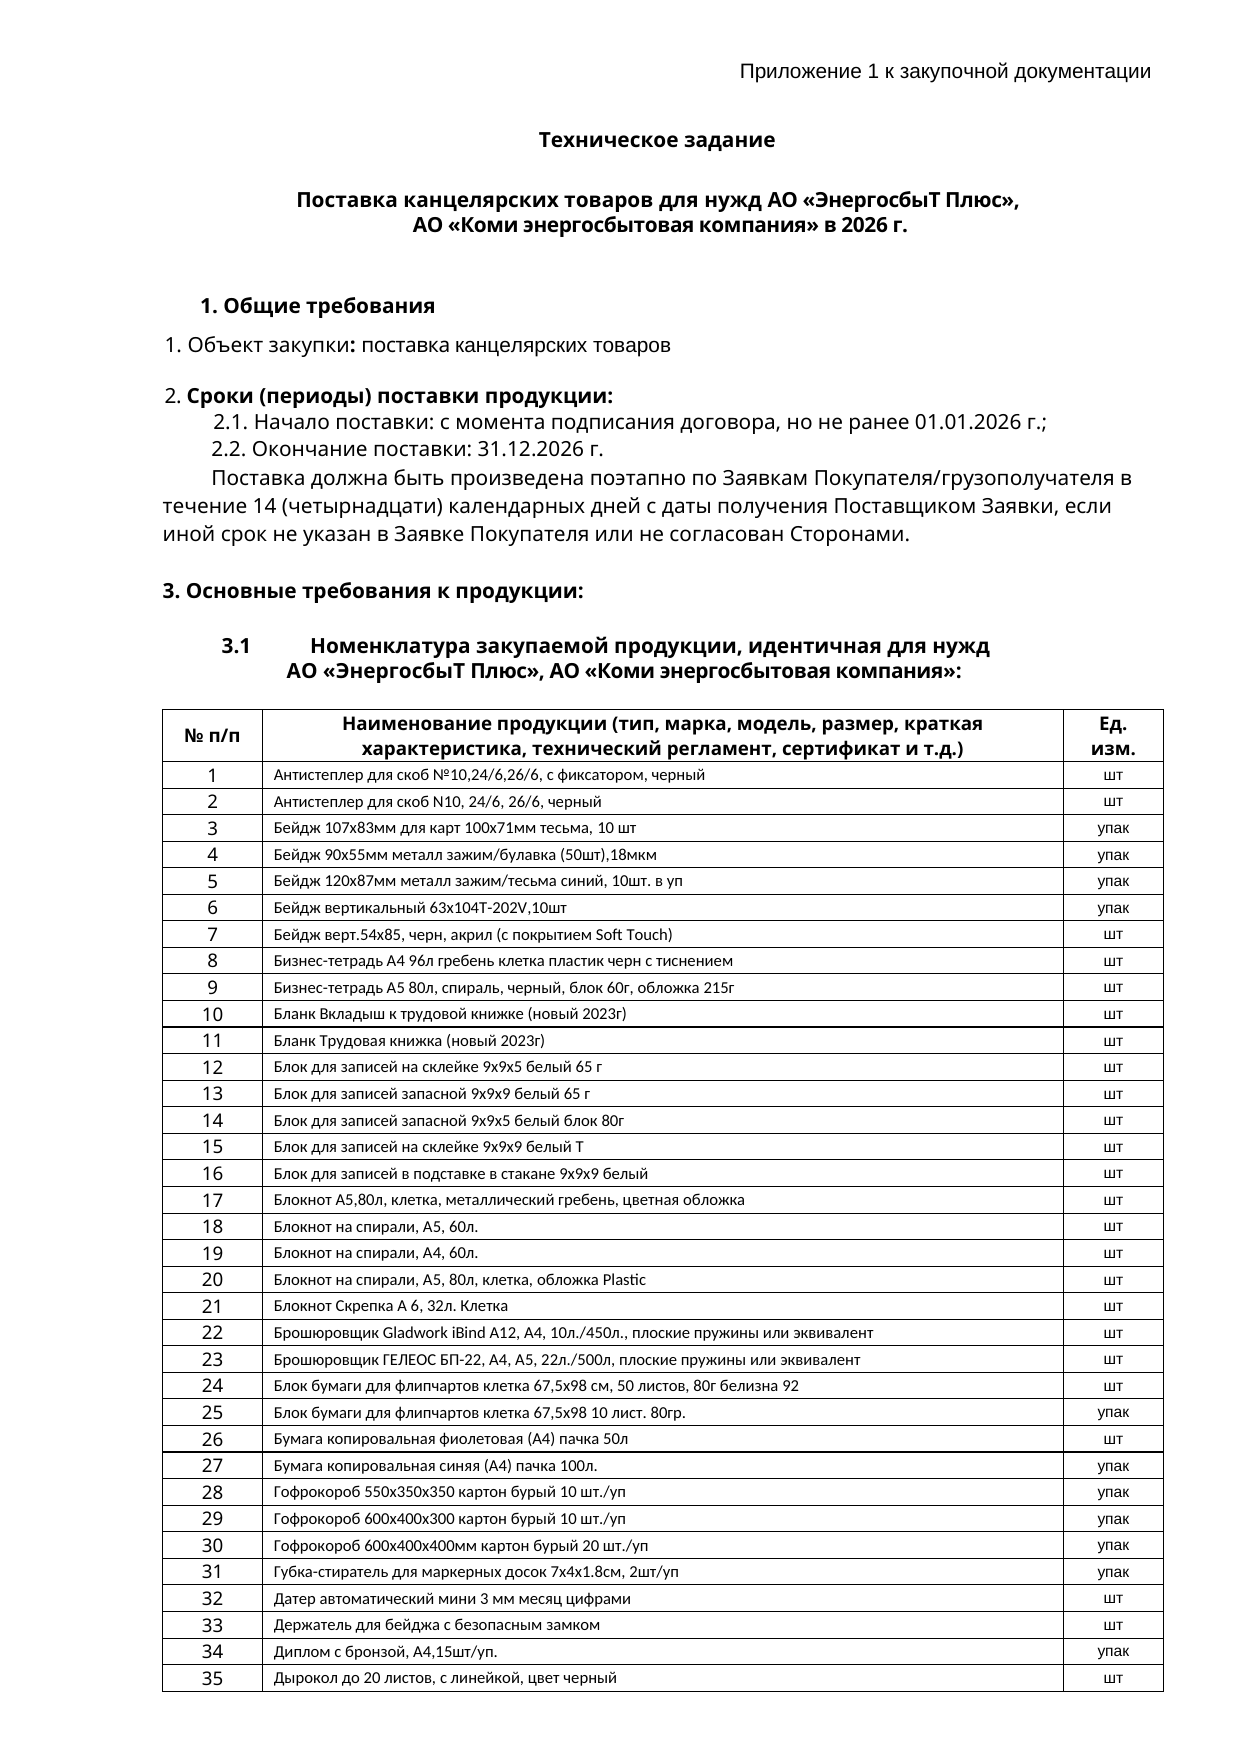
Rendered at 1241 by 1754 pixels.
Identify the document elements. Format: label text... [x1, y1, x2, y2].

table_cell шт [1064, 1612, 1163, 1637]
table_cell шт [1064, 1665, 1163, 1691]
text 1. Общие требования [200, 292, 1152, 320]
table_cell шт [1064, 1346, 1163, 1372]
table_cell Блокнот на спирали, А4, 60л. [263, 1240, 1063, 1266]
table_cell шт [1064, 1054, 1163, 1079]
table_cell Антистеплер для скоб N10, 24/6, 26/6, черный [263, 789, 1063, 814]
table_cell Губка-стиратель для маркерных досок 7x4x1.8cм, 2шт/уп [263, 1559, 1063, 1584]
text АО «Коми энергосбытовая компания» в 2026 г. [164, 213, 1152, 238]
table_cell 27 [163, 1453, 262, 1478]
table_cell Бейдж верт.54x85, черн, акрил (с покрытием Soft Touch) [263, 921, 1063, 947]
table_cell 2 [163, 789, 262, 814]
text Приложение 1 к закупочной документации [162, 59, 1152, 83]
table_cell Гофрокороб 600х400х400мм картон бурый 20 шт./уп [263, 1532, 1063, 1558]
table_cell Блок для записей на склейке 9х9х5 белый 65 г [263, 1054, 1063, 1079]
table_cell шт [1064, 1001, 1163, 1026]
text 2.2. Окончание поставки: 31.12.2026 г. Поставка должна быть произведена поэтапно по Заявкам Покупателя/грузополучателя в течение 14 (четырнадцати) календарных дней с даты получения Поставщиком Заявки, если иной срок не указан в Заявке Покупателя или не согласован Сторонами. [162, 434, 1152, 548]
table_cell шт [1064, 1081, 1163, 1106]
table_cell шт [1064, 1267, 1163, 1292]
table_cell шт [1064, 1107, 1163, 1133]
table_cell шт [1064, 921, 1163, 947]
table_cell 29 [163, 1506, 262, 1531]
text 3. Основные требования к продукции: [162, 576, 1102, 605]
table_cell упак [1064, 868, 1163, 894]
table_cell Блок для записей запасной 9х9х9 белый 65 г [263, 1081, 1063, 1106]
table_cell 22 [163, 1320, 262, 1345]
table_cell Брошюровщик Gladwork iBind A12, А4, 10л./450л., плоские пружины или эквивалент [263, 1320, 1063, 1345]
table_cell шт [1064, 1426, 1163, 1451]
table_cell Антистеплер для скоб №10,24/6,26/6, с фиксатором, черный [263, 762, 1063, 787]
table_cell Блок бумаги для флипчартов клетка 67,5х98 см, 50 листов, 80г белизна 92 [263, 1373, 1063, 1398]
table_cell Блокнот на спирали, А5, 60л. [263, 1214, 1063, 1239]
table_cell Блок для записей на склейке 9х9х9 белый Т [263, 1134, 1063, 1159]
table_cell 35 [163, 1665, 262, 1691]
table_header Ед. изм. [1064, 710, 1163, 761]
table_cell 18 [163, 1214, 262, 1239]
table_cell шт [1064, 1214, 1163, 1239]
table_cell Брошюровщик ГЕЛЕОС БП-22, A4, А5, 22л./500л, плоские пружины или эквивалент [263, 1346, 1063, 1372]
table_cell 30 [163, 1532, 262, 1558]
table_header № п/п [163, 710, 262, 761]
text 2.1. Начало поставки: с момента подписания договора, но не ранее 01.01.2026 г.; [164, 409, 1152, 434]
text 2. Сроки (периоды) поставки продукции: [164, 384, 1152, 409]
text Поставка канцелярских товаров для нужд АО «ЭнергосбыТ Плюс», [164, 187, 1152, 212]
table_cell Бланк Вкладыш к трудовой книжке (новый 2023г) [263, 1001, 1063, 1026]
table_cell шт [1064, 789, 1163, 814]
table_cell 12 [163, 1054, 262, 1079]
table_cell шт [1064, 948, 1163, 973]
table_cell упак [1064, 1532, 1163, 1558]
table_cell 9 [163, 974, 262, 1000]
table_cell 7 [163, 921, 262, 947]
table_cell упак [1064, 1559, 1163, 1584]
table_cell упак [1064, 1453, 1163, 1478]
table_cell 1 [163, 762, 262, 787]
table_cell 33 [163, 1612, 262, 1637]
table_cell упак [1064, 815, 1163, 841]
table_cell 31 [163, 1559, 262, 1584]
table_cell 3 [163, 815, 262, 841]
table_cell шт [1064, 1293, 1163, 1319]
table_cell шт [1064, 1320, 1163, 1345]
table_header Наименование продукции (тип, марка, модель, размер, краткая характеристика, технический регламент, сертификат и т.д.) [263, 710, 1063, 761]
table_cell шт [1064, 974, 1163, 1000]
table_cell 26 [163, 1426, 262, 1451]
table_cell Дырокол до 20 листов, с линейкой, цвет черный [263, 1665, 1063, 1691]
table_cell Блокнот А5,80л, клетка, металлический гребень, цветная обложка [263, 1187, 1063, 1212]
table_cell Бейдж вертикальный 63х104T-202V,10шт [263, 895, 1063, 920]
table_cell Блокнот Скрепка А 6, 32л. Клетка [263, 1293, 1063, 1319]
table_cell Бумага копировальная фиолетовая (А4) пачка 50л [263, 1426, 1063, 1451]
table_cell Блокнот на спирали, А5, 80л, клетка, обложка Plastic [263, 1267, 1063, 1292]
table_cell 11 [163, 1028, 262, 1053]
list АО «ЭнергосбыТ Плюс», АО «Коми энергосбытовая компания»: [221, 659, 1152, 684]
table_cell 21 [163, 1293, 262, 1319]
table_cell 14 [163, 1107, 262, 1133]
table_cell упак [1064, 895, 1163, 920]
table_cell упак [1064, 842, 1163, 867]
table_cell 25 [163, 1399, 262, 1425]
table_cell 6 [163, 895, 262, 920]
table_cell Гофрокороб 600х400х300 картон бурый 10 шт./уп [263, 1506, 1063, 1531]
table_cell шт [1064, 1028, 1163, 1053]
table_cell упак [1064, 1639, 1163, 1664]
table_cell 28 [163, 1479, 262, 1504]
table_cell Блок для записей запасной 9х9х5 белый блок 80г [263, 1107, 1063, 1133]
table_cell Бейдж 120х87мм металл зажим/тесьма синий, 10шт. в уп [263, 868, 1063, 894]
table_cell Бейдж 107х83мм для карт 100х71мм тесьма, 10 шт [263, 815, 1063, 841]
table_cell шт [1064, 762, 1163, 787]
table_cell шт [1064, 1240, 1163, 1266]
table_cell Блок бумаги для флипчартов клетка 67,5х98 10 лист. 80гр. [263, 1399, 1063, 1425]
table_cell 20 [163, 1267, 262, 1292]
table_cell 24 [163, 1373, 262, 1398]
table_cell 8 [163, 948, 262, 973]
table_cell 13 [163, 1081, 262, 1106]
table_cell Бейдж 90х55мм металл зажим/булавка (50шт),18мкм [263, 842, 1063, 867]
table_cell шт [1064, 1134, 1163, 1159]
table_cell 5 [163, 868, 262, 894]
table_cell 32 [163, 1585, 262, 1611]
text 1. Объект закупки: поставка канцелярских товаров [164, 333, 1152, 358]
table_cell Бумага копировальная синяя (А4) пачка 100л. [263, 1453, 1063, 1478]
table_cell Блок для записей в подставке в стакане 9х9х9 белый [263, 1160, 1063, 1186]
table_cell Бизнес-тетрадь А5 80л, спираль, черный, блок 60г, обложка 215г [263, 974, 1063, 1000]
table_cell Диплом с бронзой, А4,15шт/уп. [263, 1639, 1063, 1664]
table_cell 10 [163, 1001, 262, 1026]
table_cell 15 [163, 1134, 262, 1159]
table_cell шт [1064, 1373, 1163, 1398]
table_cell 23 [163, 1346, 262, 1372]
table_cell шт [1064, 1187, 1163, 1212]
table_cell Бланк Трудовая книжка (новый 2023г) [263, 1028, 1063, 1053]
table_cell Гофрокороб 550х350х350 картон бурый 10 шт./уп [263, 1479, 1063, 1504]
table_cell 17 [163, 1187, 262, 1212]
table_cell 19 [163, 1240, 262, 1266]
table_cell шт [1064, 1160, 1163, 1186]
table_cell 34 [163, 1639, 262, 1664]
table_cell Датер автоматический мини 3 мм месяц цифрами [263, 1585, 1063, 1611]
table_cell шт [1064, 1585, 1163, 1611]
text Техническое задание [162, 126, 1152, 154]
table_cell упак [1064, 1399, 1163, 1425]
table_cell 16 [163, 1160, 262, 1186]
table_cell Держатель для бейджа с безопасным замком [263, 1612, 1063, 1637]
table_cell упак [1064, 1479, 1163, 1504]
table_cell упак [1064, 1506, 1163, 1531]
table_cell 4 [163, 842, 262, 867]
list Номенклатура закупаемой продукции, идентичная для нужд [166, 634, 1152, 659]
table_cell Бизнес-тетрадь А4 96л гребень клетка пластик черн с тиснением [263, 948, 1063, 973]
